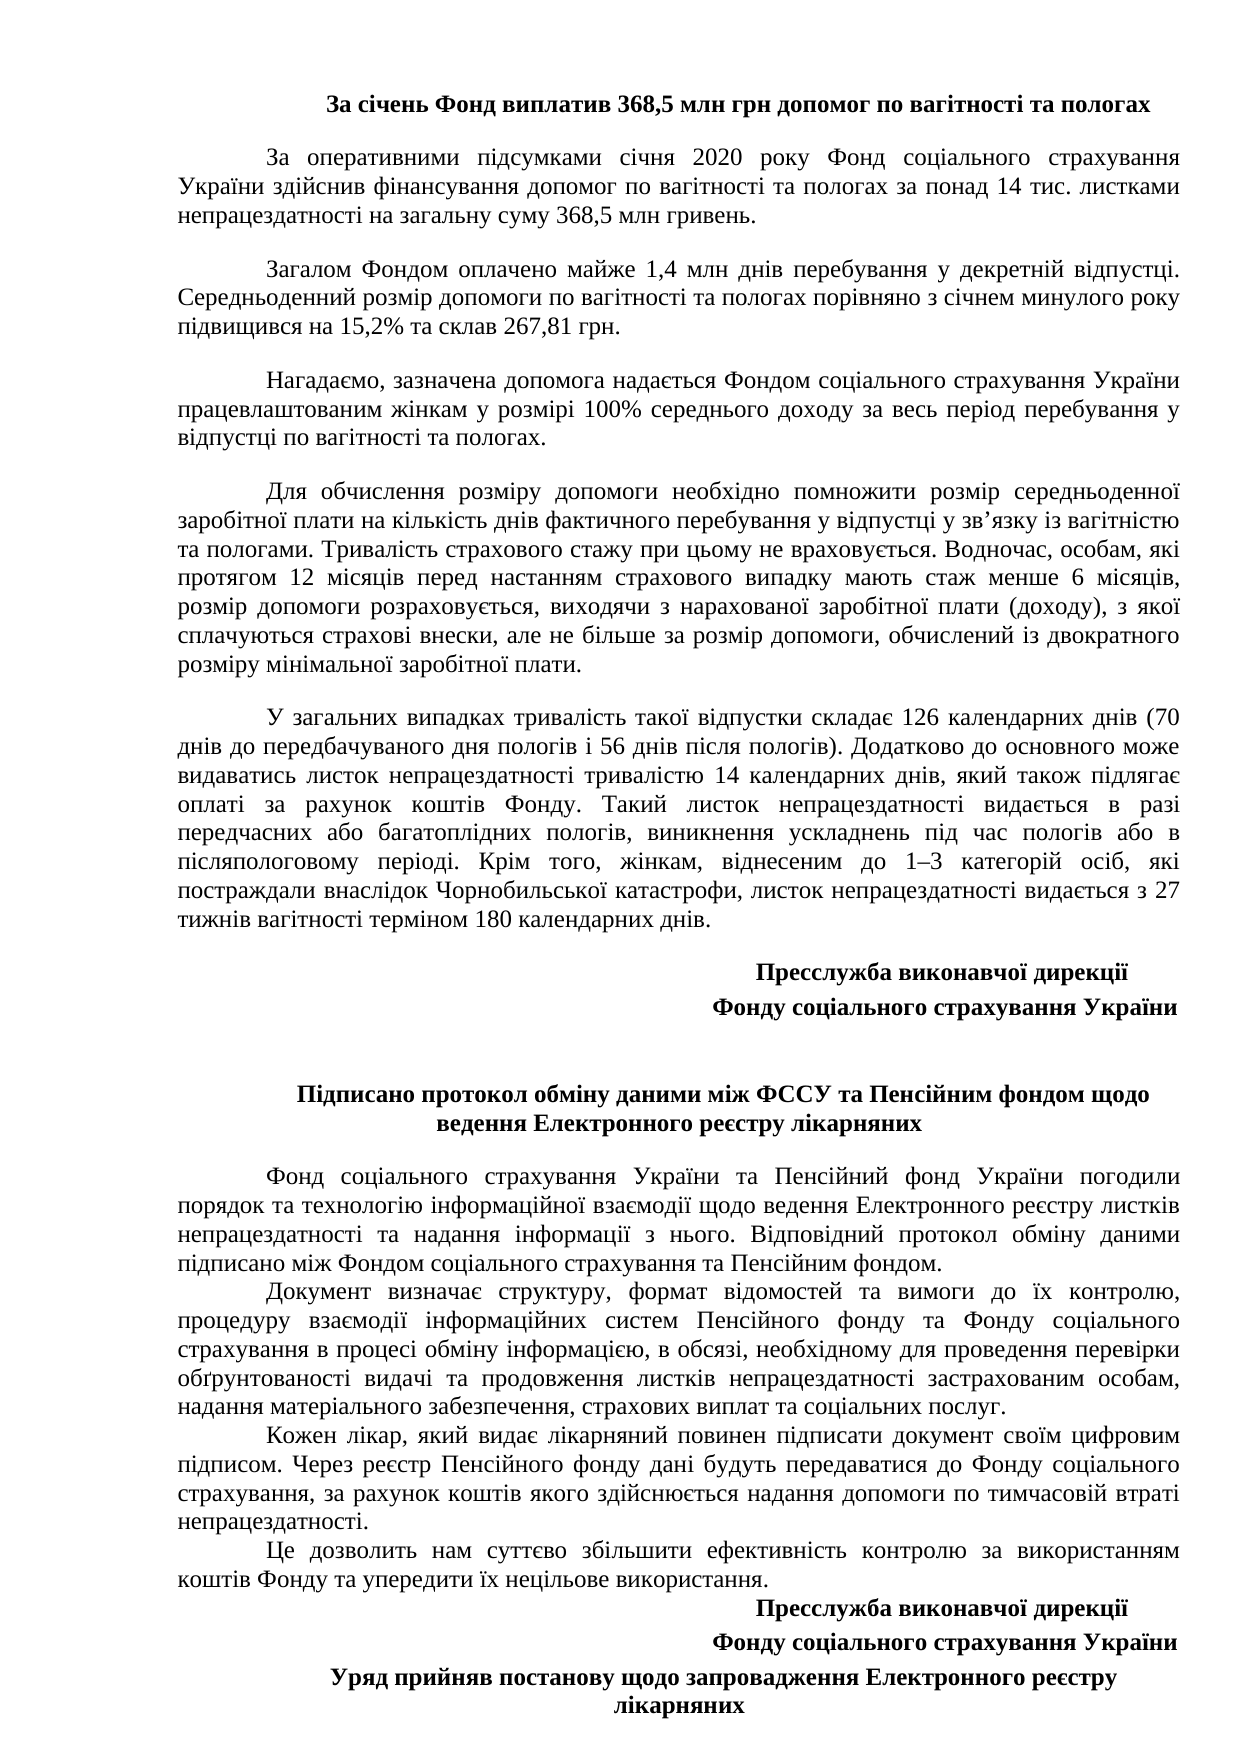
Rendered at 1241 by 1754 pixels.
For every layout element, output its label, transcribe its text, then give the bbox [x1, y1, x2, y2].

text Пресслужба виконавчої дирекції Фонду соціального страхування України [709, 957, 1181, 1021]
text У загальних випадках тривалість такої відпустки складає 126 календарних днів (70 днів до передбачуваного дня пологів і 56 днів після пологів). Додатково до основного може видаватись листок непрацездатності тривалістю 14 календарних днів, який також підлягає оплаті за рахунок коштів Фонду. Такий листок непрацездатності видається в разі передчасних або багатоплідних пологів, виникнення ускладнень під час пологів або в післяпологовому періоді. Крім того, жінкам, віднесеним до 1–3 категорій осіб, які постраждали внаслідок Чорнобильської катастрофи, листок непрацездатності видається з 27 тижнів вагітності терміном 180 календарних днів. [177, 702, 1181, 932]
text Кожен лікар, який видає лікарняний повинен підписати документ своїм цифровим підписом. Через реєстр Пенсійного фонду дані будуть передаватися до Фонду соціального страхування, за рахунок коштів якого здійснюється надання допомоги по тимчасовій втраті непрацездатності. [177, 1420, 1181, 1535]
text Фонд соціального страхування України та Пенсійний фонд України погодили порядок та технологію інформаційної взаємодії щодо ведення Електронного реєстру листків непрацездатності та надання інформації з нього. Відповідний протокол обміну даними підписано між Фондом соціального страхування та Пенсійним фондом. [177, 1161, 1181, 1276]
text Загалом Фондом оплачено майже 1,4 млн днів перебування у декретній відпустці. Середньоденний розмір допомоги по вагітності та пологах порівняно з січнем минулого року підвищився на 15,2% та склав 267,81 грн. [177, 254, 1181, 340]
text Нагадаємо, зазначена допомога надається Фондом соціального страхування України працевлаштованим жінкам у розмірі 100% середнього доходу за весь період перебування у відпустці по вагітності та пологах. [177, 365, 1181, 451]
text Для обчислення розміру допомоги необхідно помножити розмір середньоденної заробітної плати на кількість днів фактичного перебування у відпустці у зв’язку із вагітністю та пологами. Тривалість страхового стажу при цьому не враховується. Водночас, особам, які протягом 12 місяців перед настанням страхового випадку мають стаж менше 6 місяців, розмір допомоги розраховується, виходячи з нарахованої заробітної плати (доходу), з якої сплачуються страхові внески, але не більше за розмір допомоги, обчислений із двократного розміру мінімальної заробітної плати. [177, 476, 1181, 677]
text За оперативними підсумками січня 2020 року Фонд соціального страхування України здійснив фінансування допомог по вагітності та пологах за понад 14 тис. листками непрацездатності на загальну суму 368,5 млн гривень. [177, 142, 1181, 229]
text Підписано протокол обміну даними між ФССУ та Пенсійним фондом щодо ведення Електронного реєстру лікарняних [177, 1079, 1181, 1136]
text Уряд прийняв постанову щодо запровадження Електронного реєстру лікарняних [177, 1662, 1181, 1719]
text Це дозволить нам суттєво збільшити ефективність контролю за використанням коштів Фонду та упередити їх нецільове використання. [177, 1535, 1181, 1593]
text Документ визначає структуру, формат відомостей та вимоги до їх контролю, процедуру взаємодії інформаційних систем Пенсійного фонду та Фонду соціального страхування в процесі обміну інформацією, в обсязі, необхідному для проведення перевірки обґрунтованості видачі та продовження листків непрацездатності застрахованим особам, надання матеріального забезпечення, страхових виплат та соціальних послуг. [177, 1276, 1181, 1420]
text Пресслужба виконавчої дирекції Фонду соціального страхування України [709, 1593, 1181, 1656]
text За січень Фонд виплатив 368,5 млн грн допомог по вагітності та пологах [177, 89, 1181, 117]
